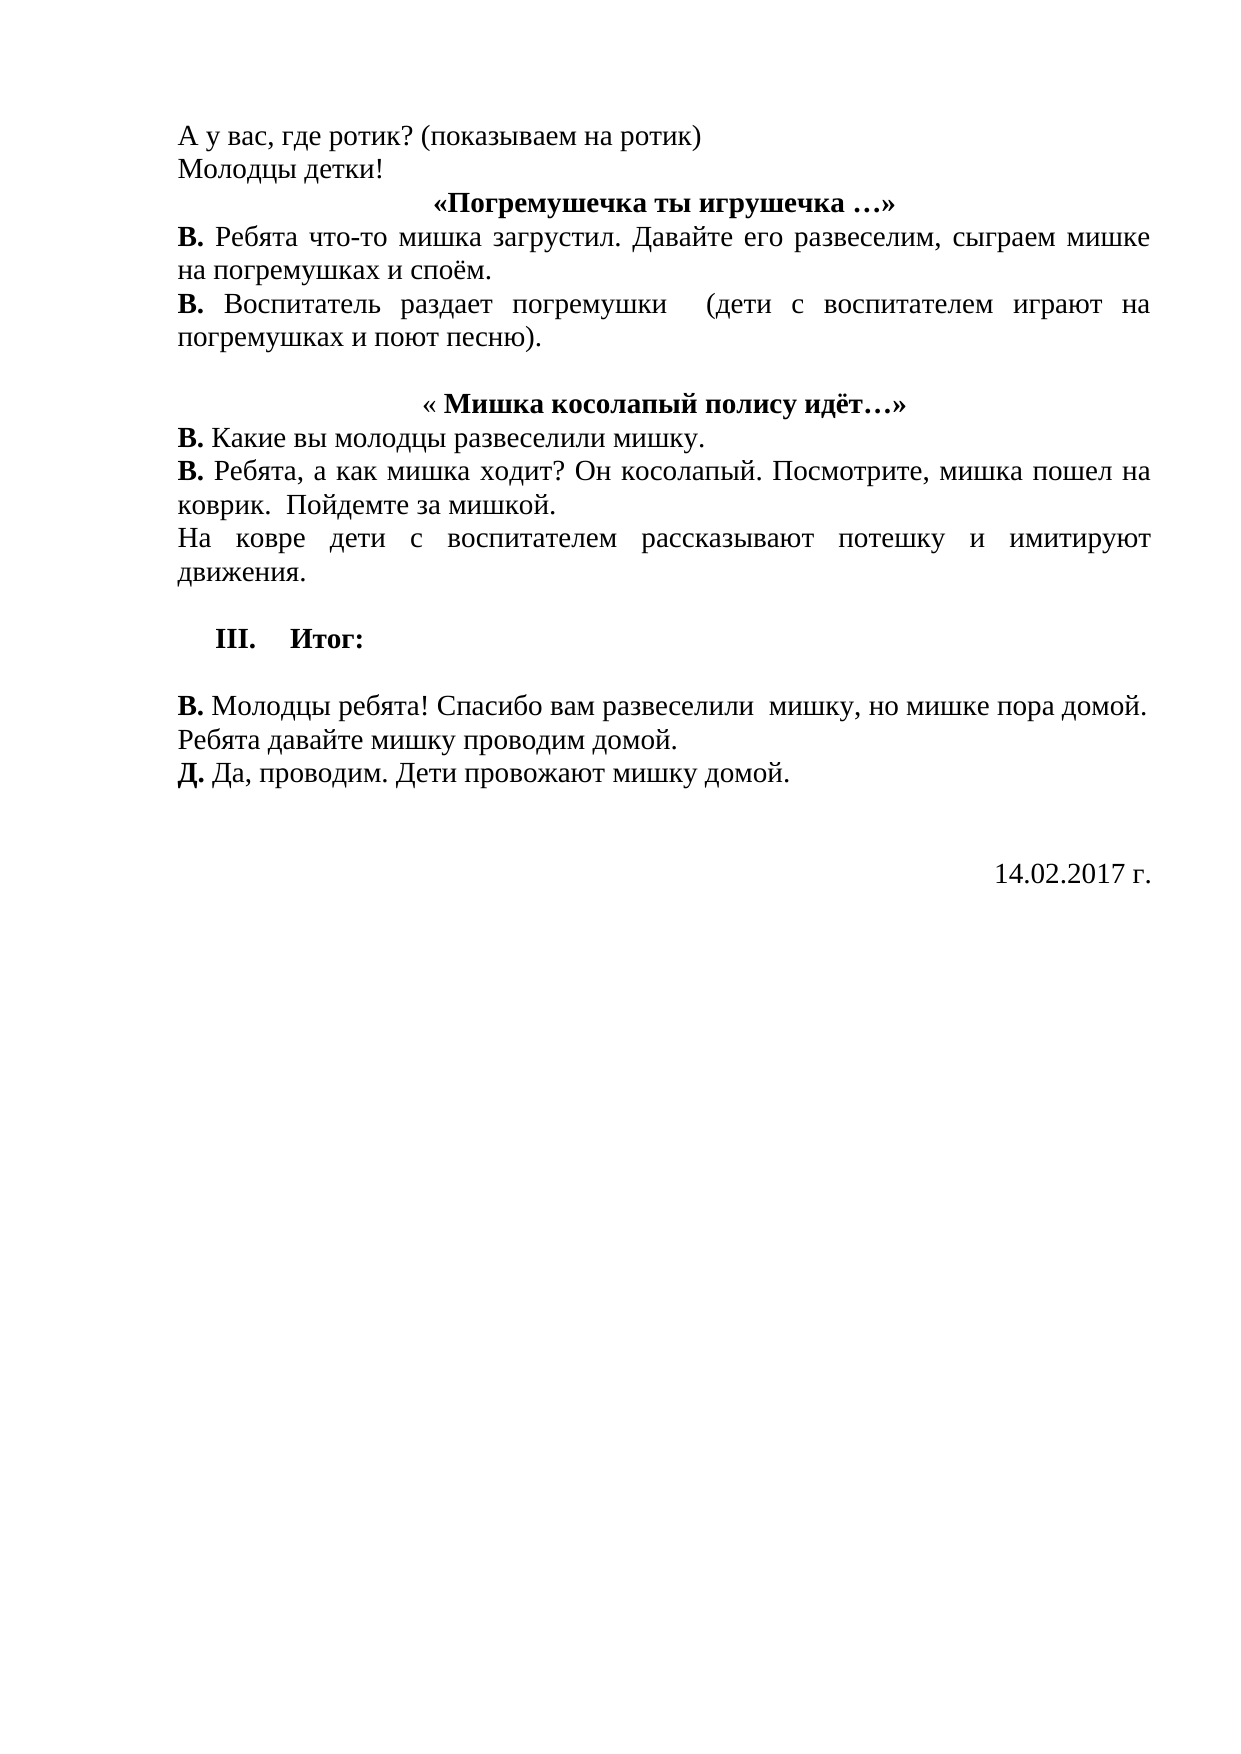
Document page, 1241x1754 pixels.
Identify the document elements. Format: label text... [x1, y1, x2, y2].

list Итог: [215, 621, 1152, 655]
text 14.02.2017 г. [177, 856, 1152, 889]
text В. Молодцы ребята! Спасибо вам развеселили мишку, но мишке пора домой. [177, 688, 1152, 722]
text Молодцы детки! [177, 152, 1152, 185]
text В. Какие вы молодцы развеселили мишку. [177, 420, 1152, 453]
text В. Ребята что-то мишка загрустил. Давайте его развеселим, сыграем мишке на погремушках и споём. [177, 219, 1152, 286]
text А у вас, где ротик? (показываем на ротик) [177, 118, 1152, 152]
text В. Воспитатель раздает погремушки (дети с воспитателем играют на погремушках и поют песню). [177, 286, 1152, 353]
text «Погремушечка ты игрушечка …» [177, 185, 1152, 219]
text Ребята давайте мишку проводим домой. [177, 722, 1152, 755]
text На ковре дети с воспитателем рассказывают потешку и имитируют движения. [177, 521, 1152, 588]
text В. Ребята, а как мишка ходит? Он косолапый. Посмотрите, мишка пошел на коврик. Пойдемте за мишкой. [177, 453, 1152, 521]
text « Мишка косолапый полису идёт…» [177, 386, 1152, 420]
text Д. Да, проводим. Дети провожают мишку домой. [177, 755, 1152, 789]
